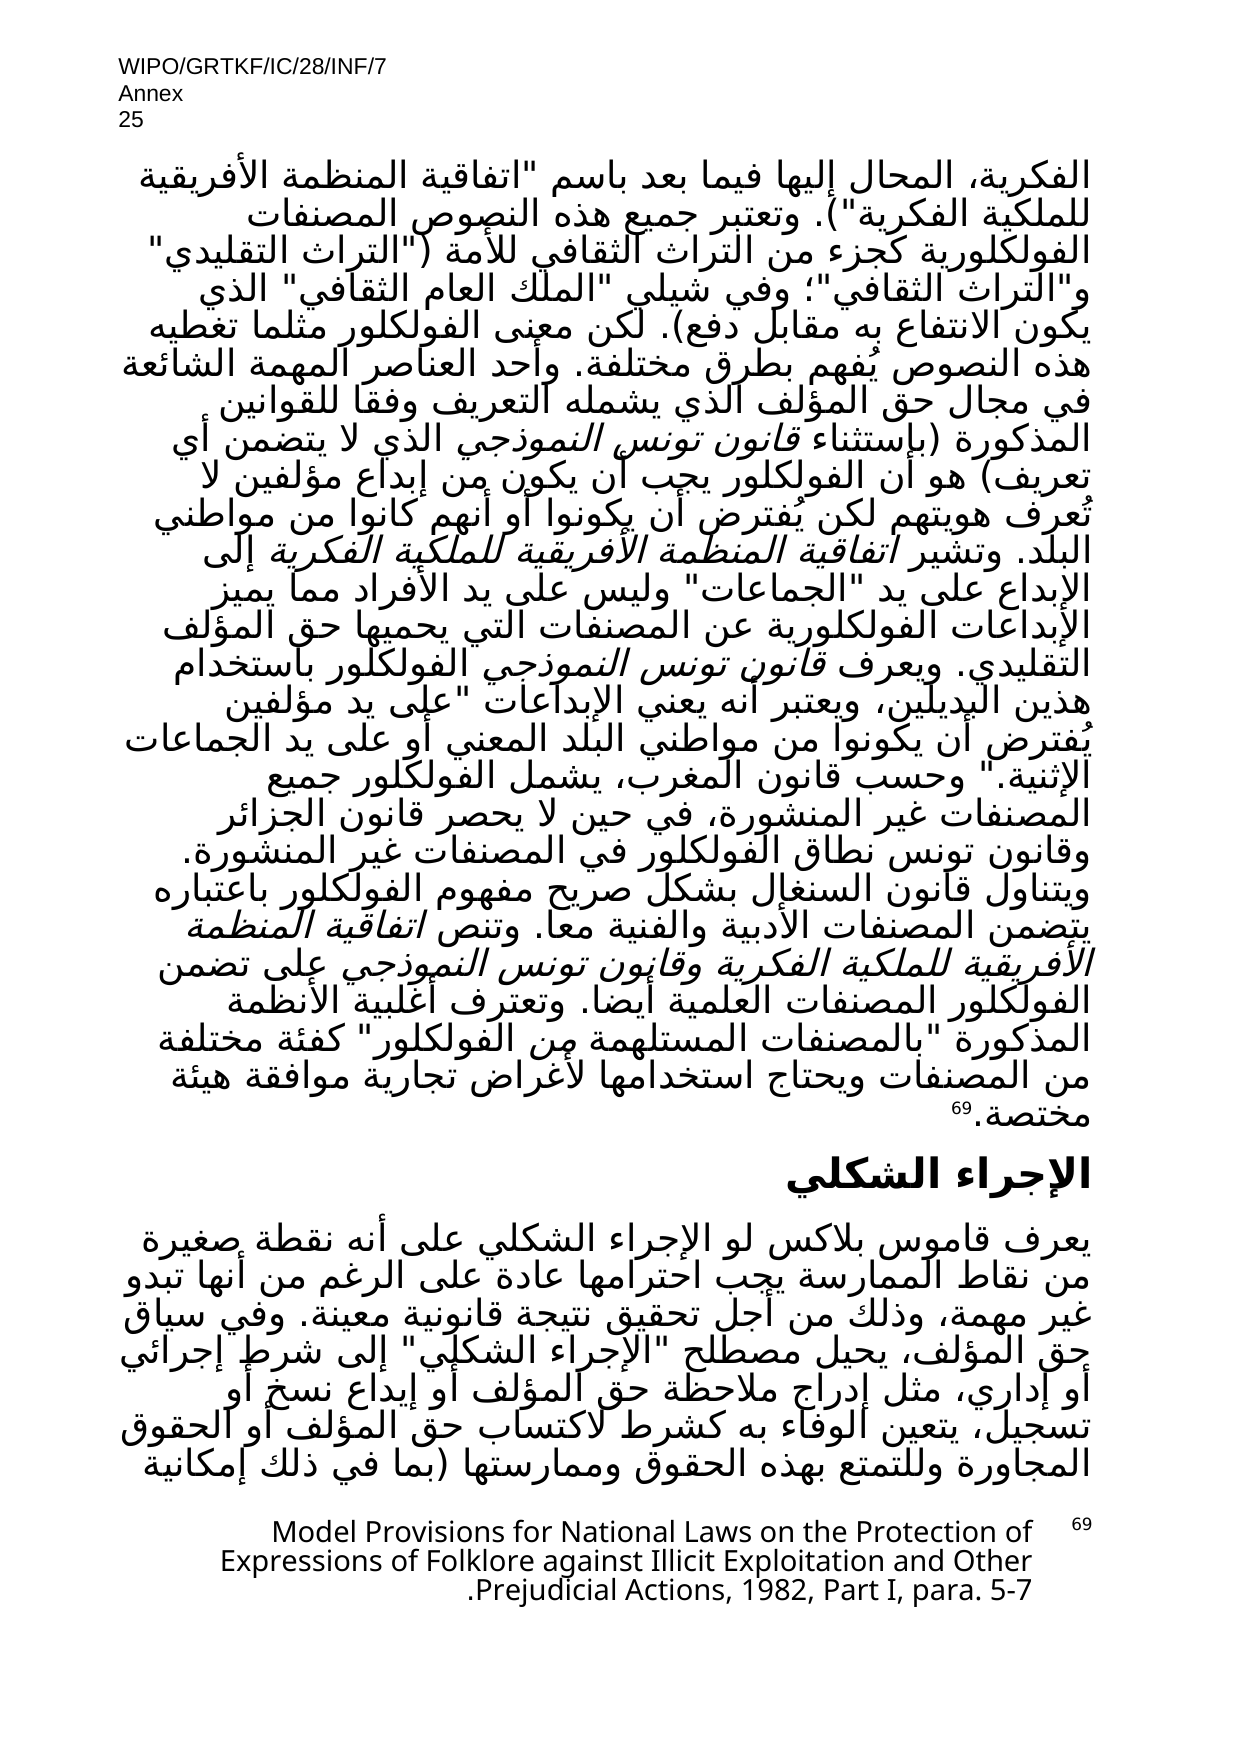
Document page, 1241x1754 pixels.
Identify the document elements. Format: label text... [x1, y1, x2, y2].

text الإجراء الشكلي [118, 1158, 1066, 1196]
text الإجراء الشكلي [1053, 1158, 1092, 1196]
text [118, 158, 1092, 1133]
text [118, 1221, 1092, 1483]
